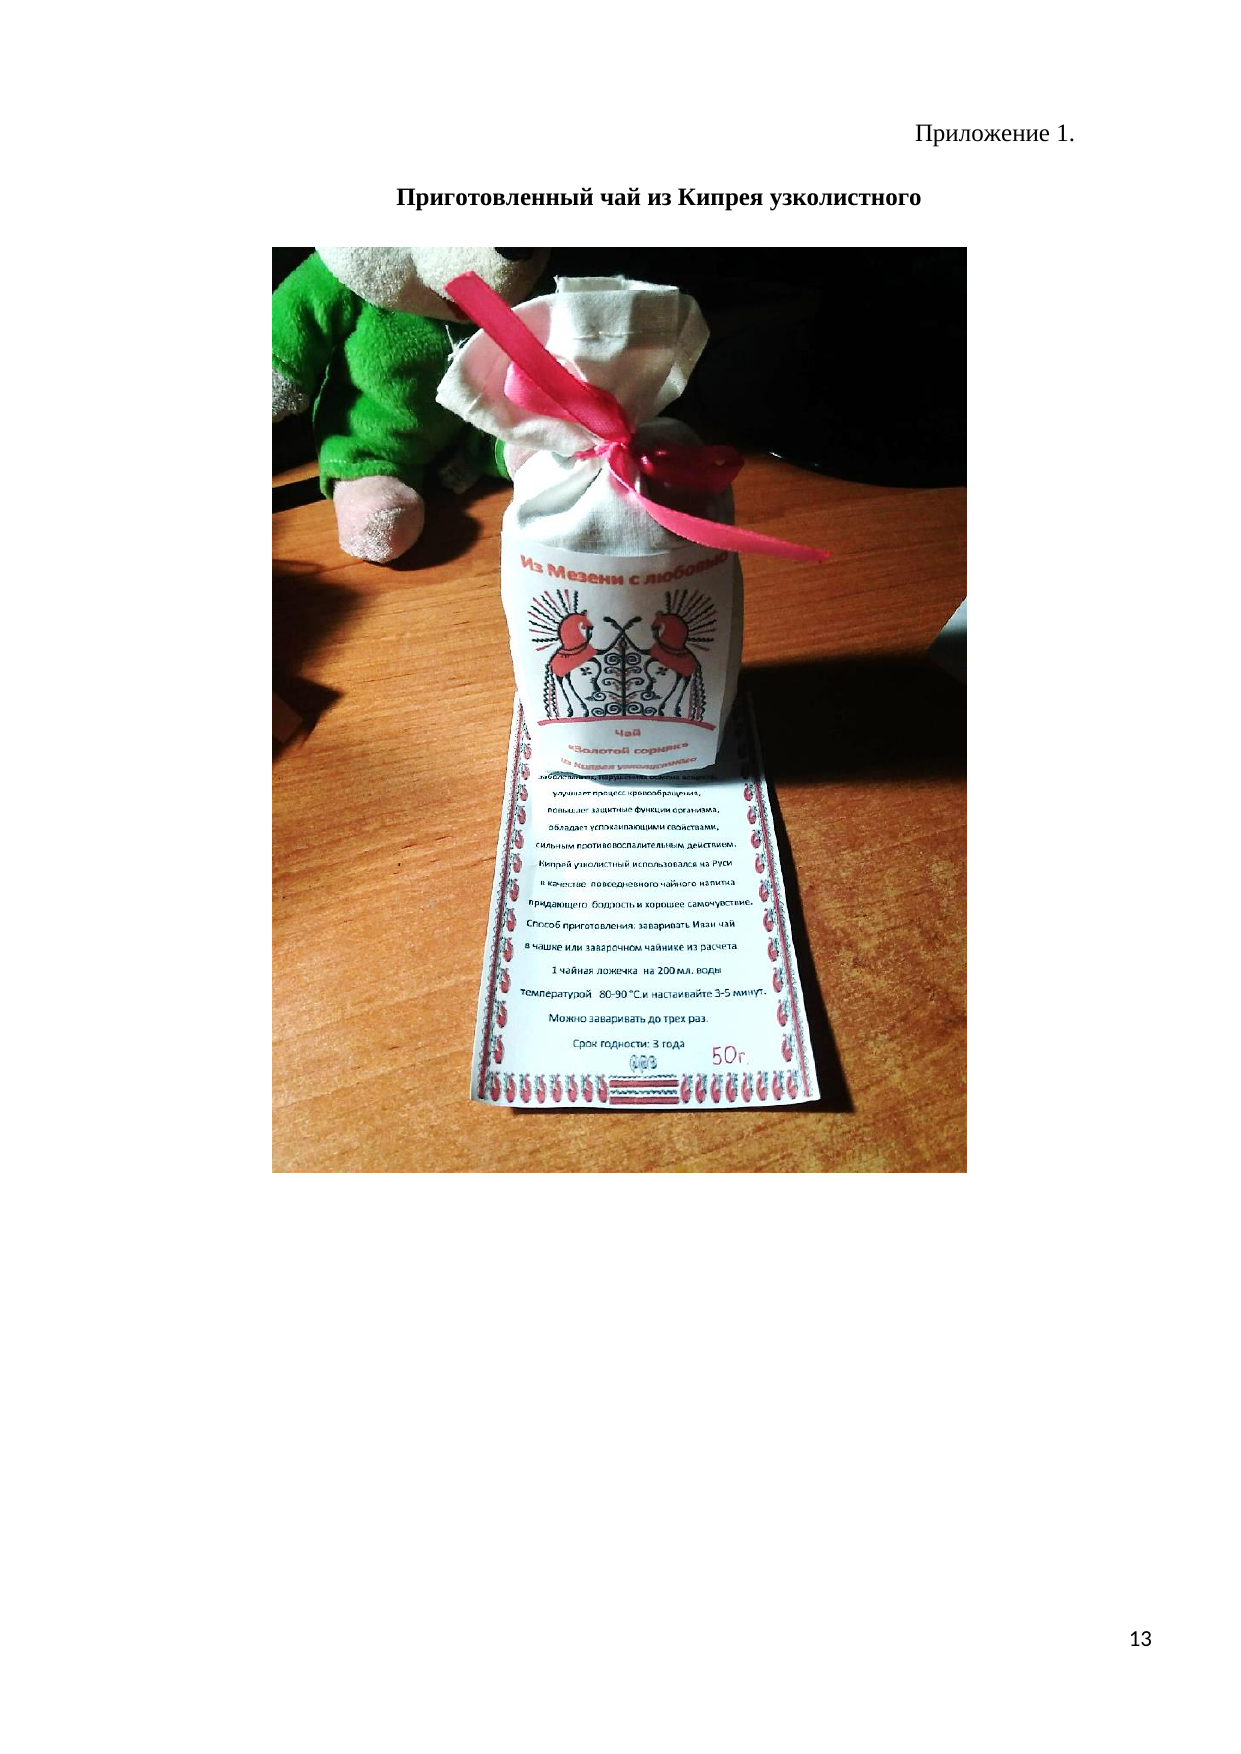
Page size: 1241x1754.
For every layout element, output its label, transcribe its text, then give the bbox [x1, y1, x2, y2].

picture [272, 247, 967, 1173]
text Приложение 1. [177, 118, 1152, 147]
text Приготовленный чай из Кипрея узколистного [177, 182, 1152, 211]
